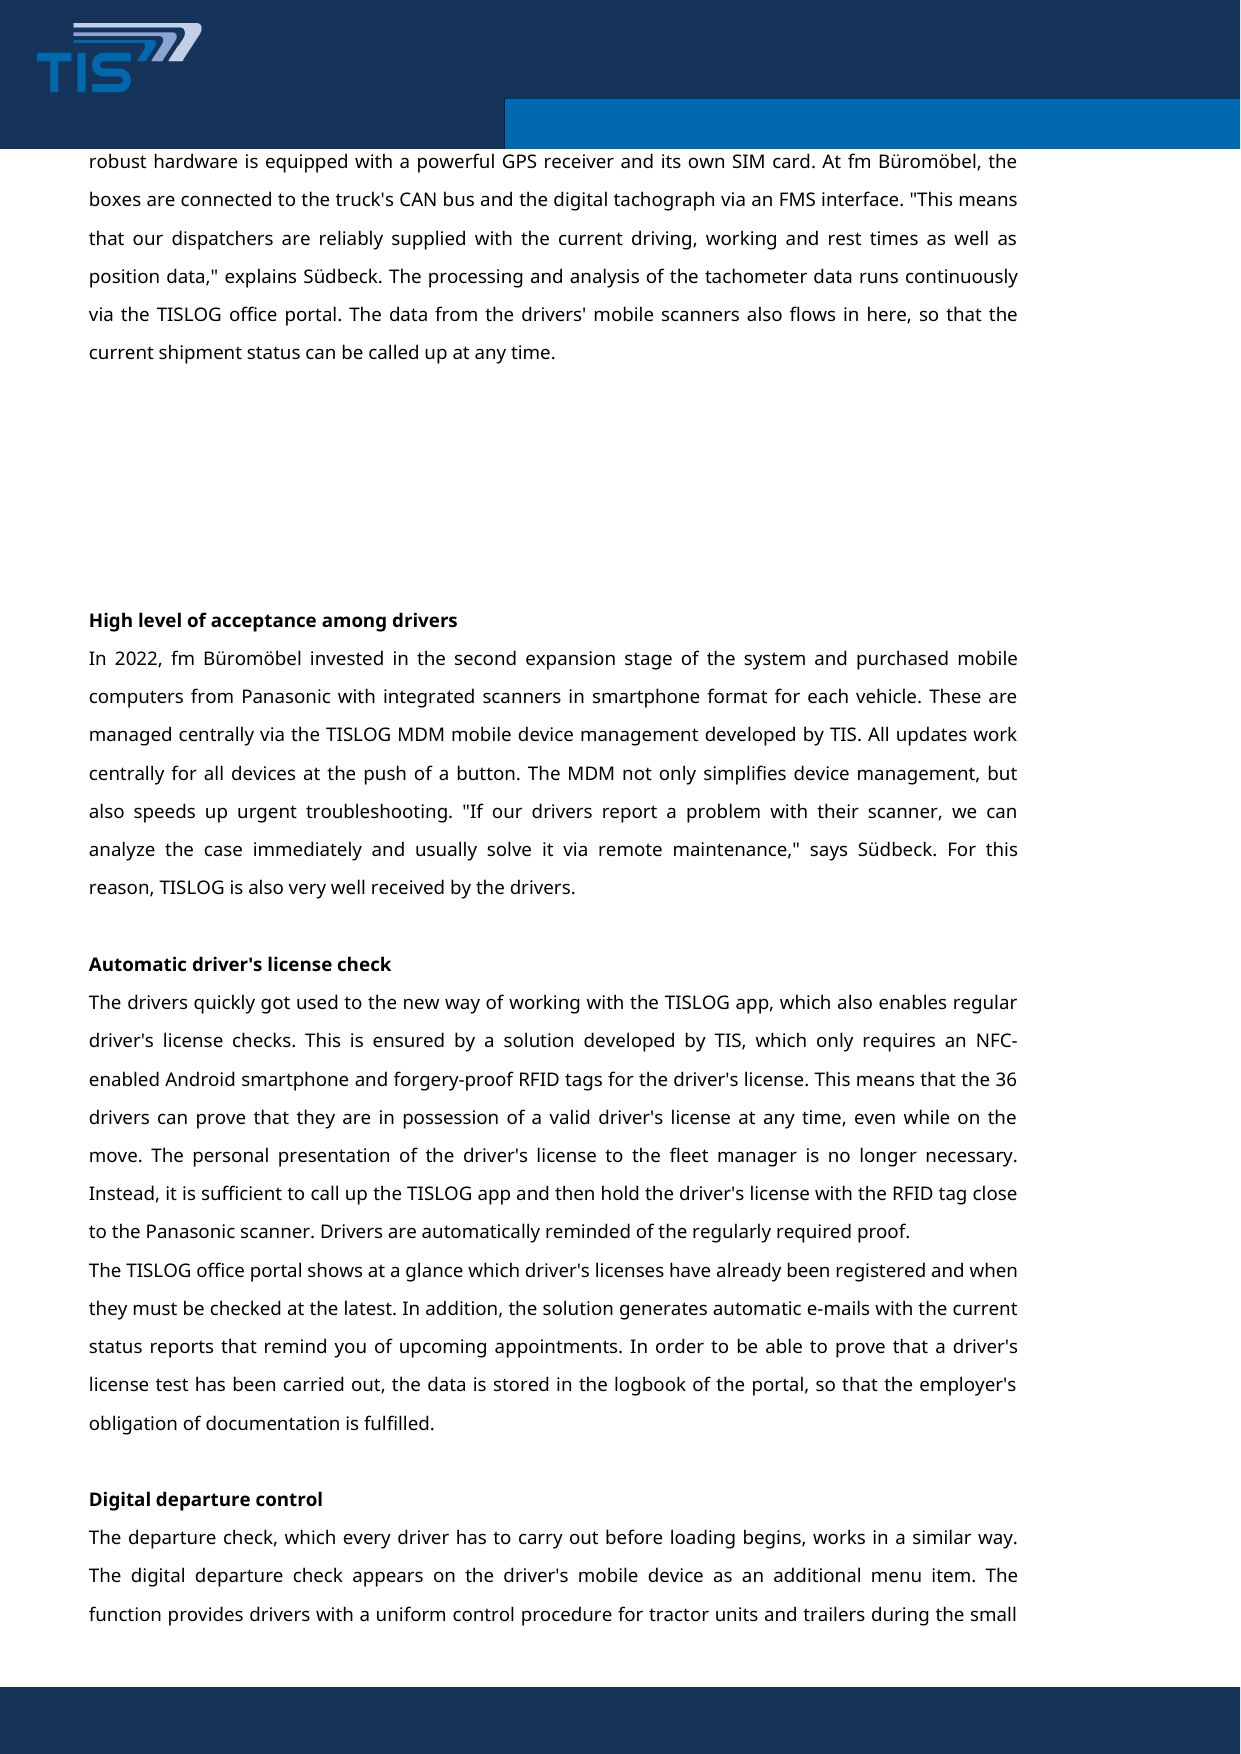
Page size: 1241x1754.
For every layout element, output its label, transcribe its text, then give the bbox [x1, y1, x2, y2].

text In 2022, fm Büromöbel invested in the second expansion stage of the system and purchased mobile computers from Panasonic with integrated scanners in smartphone format for each vehicle. These are managed centrally via the TISLOG MDM mobile device management developed by TIS. All updates work centrally for all devices at the push of a button. The MDM not only simplifies device management, but also speeds up urgent troubleshooting. "If our drivers report a problem with their scanner, we can analyze the case immediately and usually solve it via remote maintenance," says Südbeck. For this reason, TISLOG is also very well received by the drivers. [89, 645, 1019, 900]
text The TISLOG office portal shows at a glance which driver's licenses have already been registered and when they must be checked at the latest. In addition, the solution generates automatic e-mails with the current status reports that remind you of upcoming appointments. In order to be able to prove that a driver's license test has been carried out, the data is stored in the logbook of the portal, so that the employer's obligation of documentation is fulfilled. [89, 1257, 1019, 1435]
text Digital departure control [89, 1486, 1019, 1512]
text Automatic driver's license check [89, 951, 1019, 977]
picture [0, 0, 1241, 149]
text High level of acceptance among drivers [89, 607, 1019, 633]
text The drivers quickly got used to the new way of working with the TISLOG app, which also enables regular driver's license checks. This is ensured by a solution developed by TIS, which only requires an NFC-enabled Android smartphone and forgery-proof RFID tags for the driver's license. This means that the 36 drivers can prove that they are in possession of a valid driver's license at any time, even while on the move. The personal presentation of the driver's license to the fleet manager is no longer necessary. Instead, it is sufficient to call up the TISLOG app and then hold the driver's license with the RFID tag close to the Panasonic scanner. Drivers are automatically reminded of the regularly required proof. [89, 989, 1019, 1244]
picture [0, 1687, 1241, 1754]
